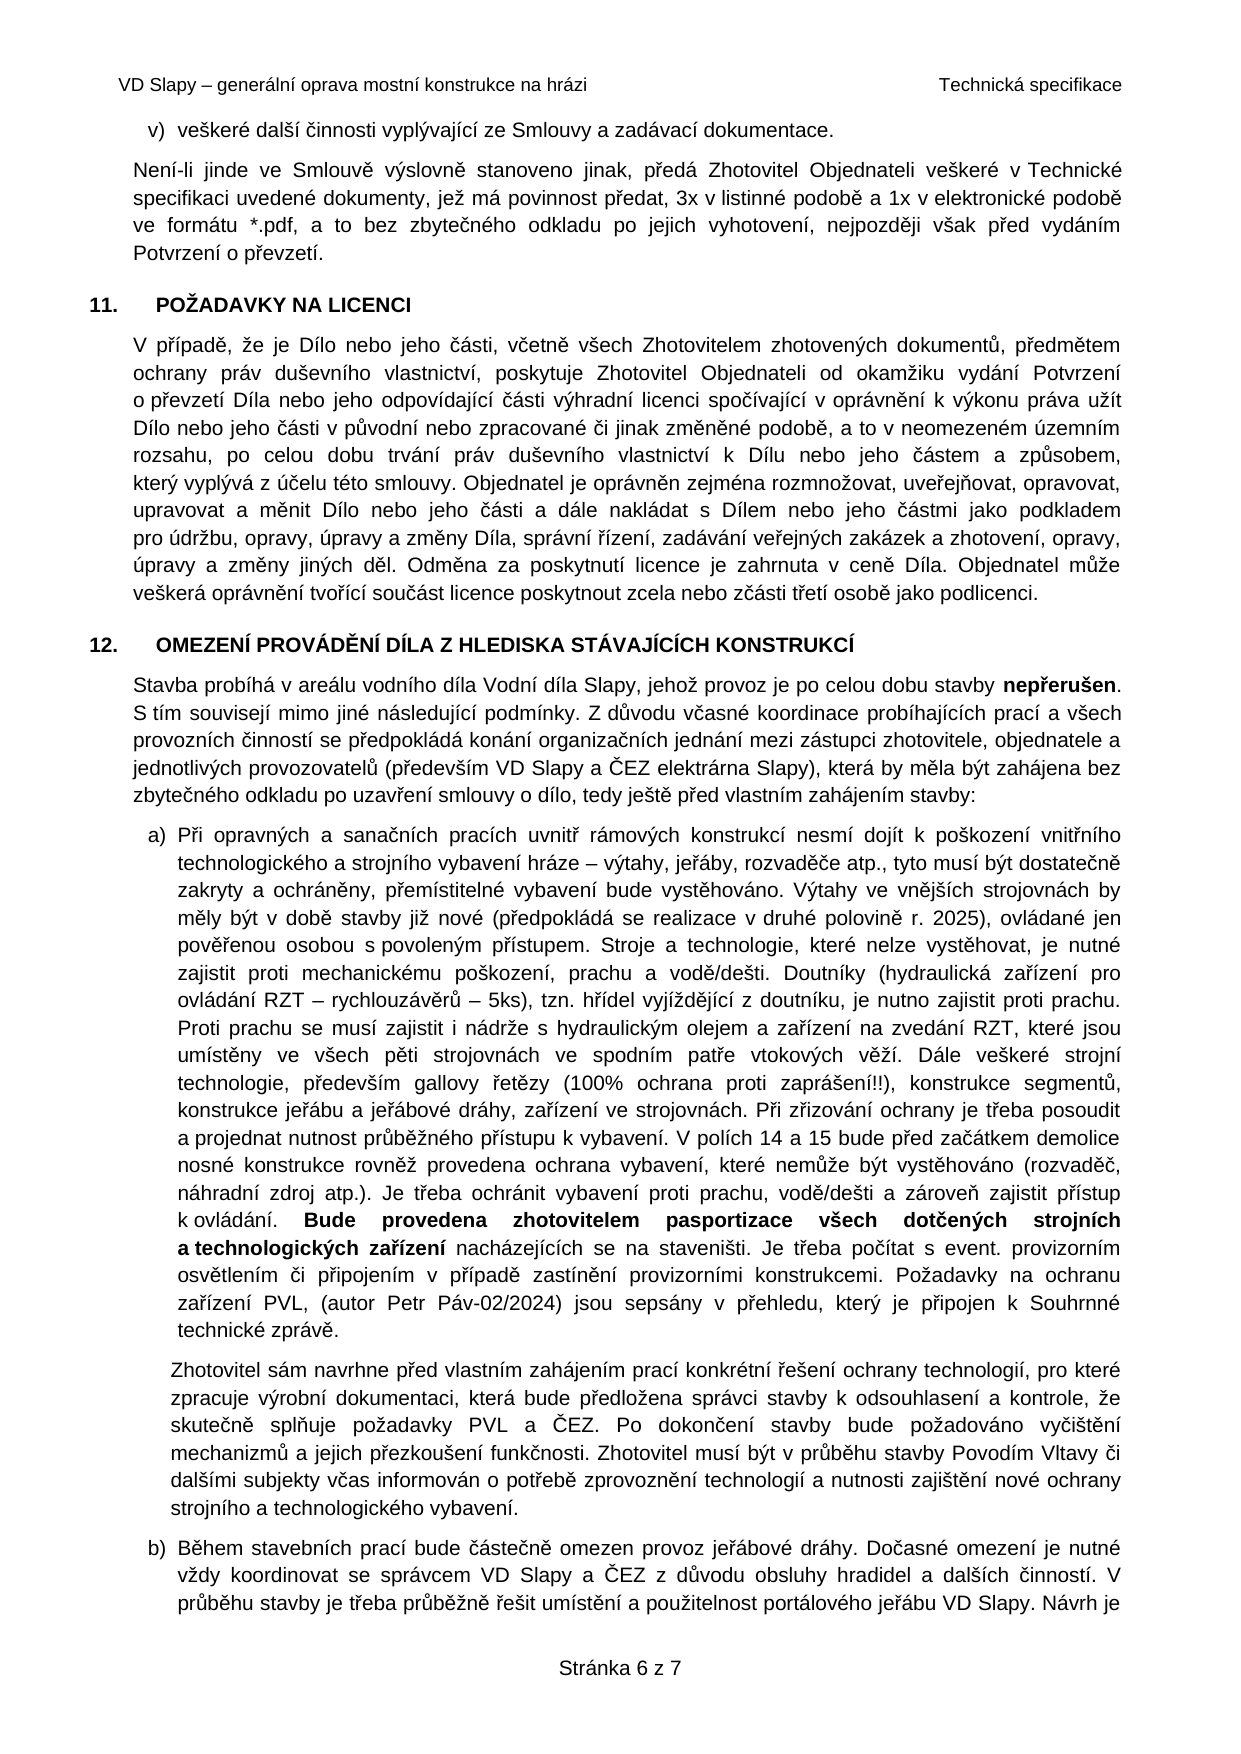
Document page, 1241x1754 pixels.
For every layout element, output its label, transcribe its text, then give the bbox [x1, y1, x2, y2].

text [148, 1536, 1122, 1614]
text OMEZENÍ PROVÁDĚNÍ DÍLA Z HLEDISKA STÁVAJÍCÍCH KONSTRUKCÍ [118, 633, 1122, 657]
text Není-li jinde ve Smlouvě výslovně stanoveno jinak, předá Zhotovitel Objednateli veškeré v Technické specifikaci uvedené dokumenty, jež má povinnost předat, 3x v listinné podobě a 1x v elektronické podobě ve formátu *.pdf, a to bez zbytečného odkladu po jejich vyhotovení, nejpozději však před vydáním Potvrzení o převzetí. [133, 158, 1122, 264]
text Stavba probíhá v areálu vodního díla Vodní díla Slapy, jehož provoz je po celou dobu stavby nepřerušen. S tím souvisejí mimo jiné následující podmínky. Z důvodu včasné koordinace probíhajících prací a všech provozních činností se předpokládá konání organizačních jednání mezi zástupci zhotovitele, objednatele a jednotlivých provozovatelů (především VD Slapy a ČEZ elektrárna Slapy), která by měla být zahájena bez zbytečného odkladu po uzavření smlouvy o dílo, tedy ještě před vlastním zahájením stavby: [133, 673, 1122, 807]
text POŽADAVKY NA LICENCI [118, 293, 1122, 317]
text Při opravných a sanačních pracích uvnitř rámových konstrukcí nesmí dojít k poškození vnitřního technologického a strojního vybavení hráze – výtahy, jeřáby, rozvaděče atp., tyto musí být dostatečně zakryty a ochráněny, přemístitelné vybavení bude vystěhováno. Výtahy ve vnějších strojovnách by měly být v době stavby již nové (předpokládá se realizace v druhé polovině r. 2025), ovládané jen pověřenou osobou s povoleným přístupem. Stroje a technologie, které nelze vystěhovat, je nutné zajistit proti mechanickému poškození, prachu a vodě/dešti. Doutníky (hydraulická zařízení pro ovládání RZT – rychlouzávěrů – 5ks), tzn. hřídel vyjíždějící z doutníku, je nutno zajistit proti prachu. Proti prachu se musí zajistit i nádrže s hydraulickým olejem a zařízení na zvedání RZT, které jsou umístěny ve všech pěti strojovnách ve spodním patře vtokových věží. Dále veškeré strojní technologie, především gallovy řetězy (100% ochrana proti zaprášení!!), konstrukce segmentů, konstrukce jeřábu a jeřábové dráhy, zařízení ve strojovnách. Při zřizování ochrany je třeba posoudit a projednat nutnost průběžného přístupu k vybavení. V polích 14 a 15 bude před začátkem demolice nosné konstrukce rovněž provedena ochrana vybavení, které nemůže být vystěhováno (rozvaděč, náhradní zdroj atp.). Je třeba ochránit vybavení proti prachu, vodě/dešti a zároveň zajistit přístup k ovládání. Bude provedena zhotovitelem pasportizace všech dotčených strojních a technologických zařízení nacházejících se na staveništi. Je třeba počítat s event. provizorním osvětlením či připojením v případě zastínění provizorními konstrukcemi. Požadavky na ochranu zařízení PVL, (autor Petr Páv-02/2024) jsou sepsány v přehledu, který je připojen k Souhrnné technické zprávě. [148, 823, 1122, 1342]
text Zhotovitel sám navrhne před vlastním zahájením prací konkrétní řešení ochrany technologií, pro které zpracuje výrobní dokumentaci, která bude předložena správci stavby k odsouhlasení a kontrole, že skutečně splňuje požadavky PVL a ČEZ. Po dokončení stavby bude požadováno vyčištění mechanizmů a jejich přezkoušení funkčnosti. Zhotovitel musí být v průběhu stavby Povodím Vltavy či dalšími subjekty včas informován o potřebě zprovoznění technologií a nutnosti zajištění nové ochrany strojního a technologického vybavení. [170, 1358, 1122, 1519]
text V případě, že je Dílo nebo jeho části, včetně všech Zhotovitelem zhotovených dokumentů, předmětem ochrany práv duševního vlastnictví, poskytuje Zhotovitel Objednateli od okamžiku vydání Potvrzení o převzetí Díla nebo jeho odpovídající části výhradní licenci spočívající v oprávnění k výkonu práva užít Dílo nebo jeho části v původní nebo zpracované či jinak změněné podobě, a to v neomezeném územním rozsahu, po celou dobu trvání práv duševního vlastnictví k Dílu nebo jeho částem a způsobem, který vyplývá z účelu této smlouvy. Objednatel je oprávněn zejména rozmnožovat, uveřejňovat, opravovat, upravovat a měnit Dílo nebo jeho části a dále nakládat s Dílem nebo jeho částmi jako podkladem pro údržbu, opravy, úpravy a změny Díla, správní řízení, zadávání veřejných zakázek a zhotovení, opravy, úpravy a změny jiných děl. Odměna za poskytnutí licence je zahrnuta v ceně Díla. Objednatel může veškerá oprávnění tvořící součást licence poskytnout zcela nebo zčásti třetí osobě jako podlicenci. [133, 333, 1122, 604]
text veškeré další činnosti vyplývající ze Smlouvy a zadávací dokumentace. [148, 118, 1122, 142]
